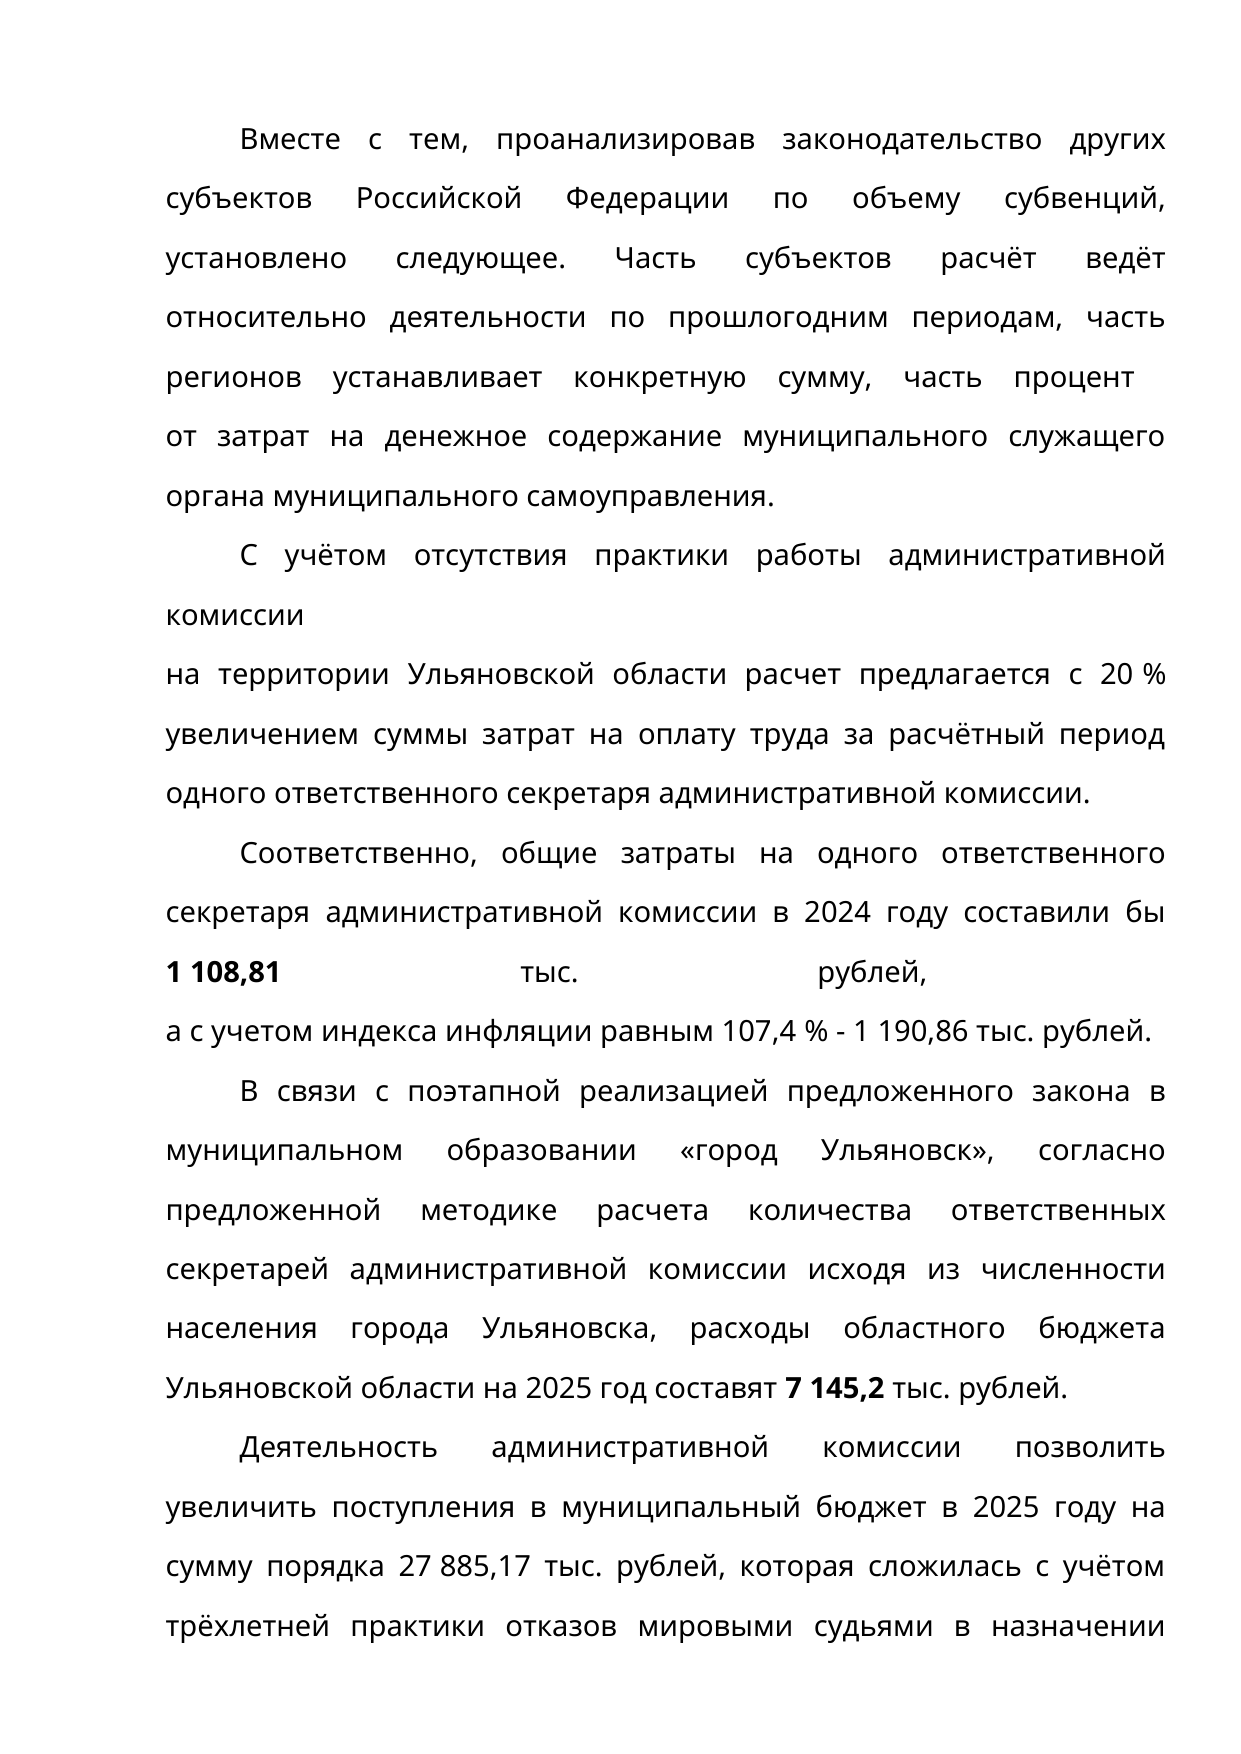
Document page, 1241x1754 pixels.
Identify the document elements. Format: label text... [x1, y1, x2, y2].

text Соответственно, общие затраты на одного ответственного секретаря административной комиссии в 2024 году составили бы 1 108,81 тыс. рублей, а с учетом индекса инфляции равным 107,4 % - 1 190,86 тыс. рублей. [165, 832, 1166, 1050]
text Вместе с тем, проанализировав законодательство других субъектов Российской Федерации по объему субвенций, установлено следующее. Часть субъектов расчёт ведёт относительно деятельности по прошлогодним периодам, часть регионов устанавливает конкретную сумму, часть процент от затрат на денежное содержание муниципального служащего органа муниципального самоуправления. [165, 118, 1166, 515]
text С учётом отсутствия практики работы административной комиссии на территории Ульяновской области расчет предлагается с 20 % увеличением суммы затрат на оплату труда за расчётный период одного ответственного секретаря административной комиссии. [165, 534, 1166, 812]
text В связи с поэтапной реализацией предложенного закона в муниципальном образовании «город Ульяновск», согласно предложенной методике расчета количества ответственных секретарей административной комиссии исходя из численности населения города Ульяновска, расходы областного бюджета Ульяновской области на 2025 год составят 7 145,2 тыс. рублей. [165, 1070, 1166, 1407]
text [165, 1427, 1166, 1645]
